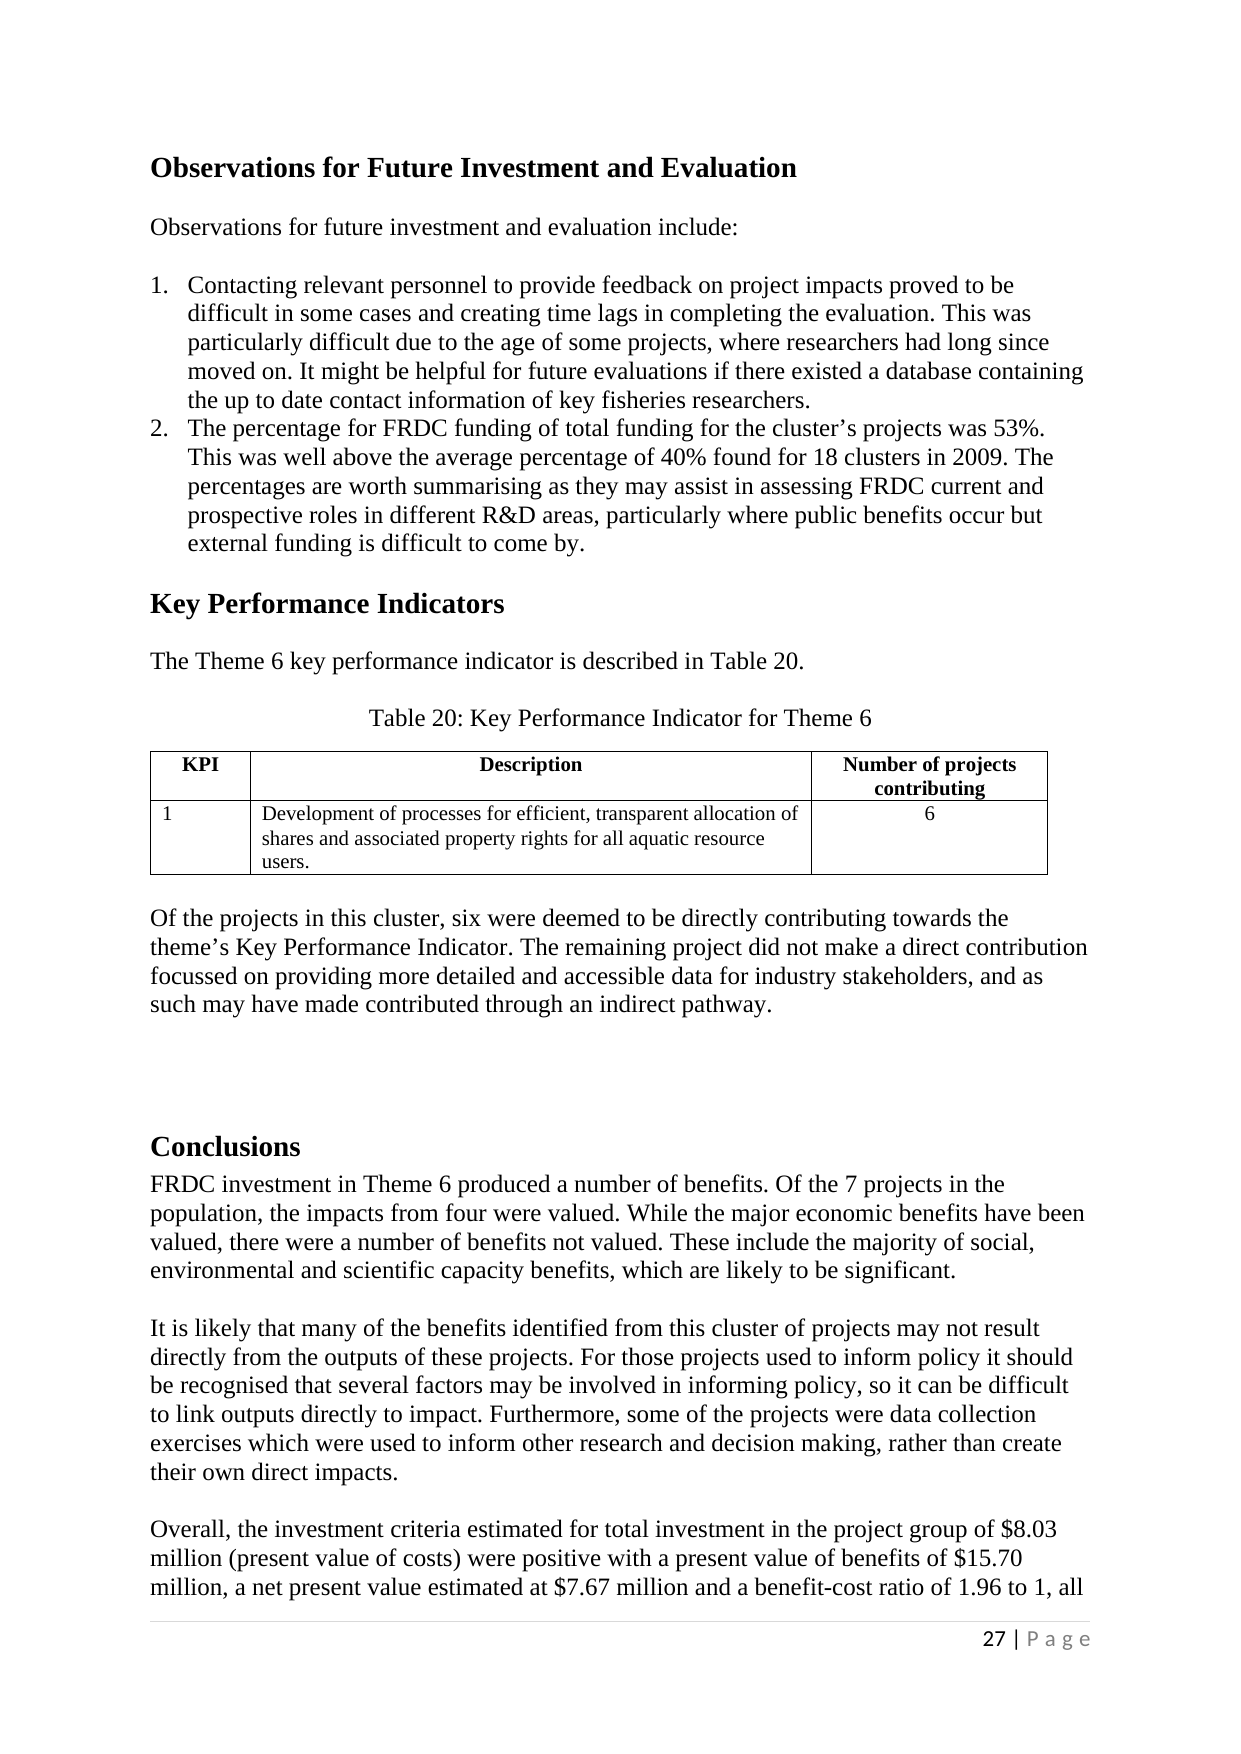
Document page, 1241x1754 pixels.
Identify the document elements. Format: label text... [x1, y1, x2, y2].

text The Theme 6 key performance indicator is described in Table 20. [150, 646, 1090, 675]
text Observations for Future Investment and Evaluation [150, 150, 1090, 183]
table_header Number of projects contributing [812, 752, 1047, 800]
text Key Performance Indicators [150, 586, 1090, 619]
table_cell 1 [151, 801, 250, 873]
text FRDC investment in Theme 6 produced a number of benefits. Of the 7 projects in the population, the impacts from four were valued. While the major economic benefits have been valued, there were a number of benefits not valued. These include the majority of social, environmental and scientific capacity benefits, which are likely to be significant. [150, 1169, 1090, 1284]
table_header KPI [151, 752, 250, 800]
table_cell Development of processes for efficient, transparent allocation of shares and associated property rights for all aquatic resource users. [251, 801, 811, 873]
list The percentage for FRDC funding of total funding for the cluster’s projects was 53%. This was well above the average percentage of 40% found for 18 clusters in 2009. The percentages are worth summarising as they may assist in assessing FRDC current and prospective roles in different R&D areas, particularly where public benefits occur but external funding is difficult to come by. [150, 413, 1090, 557]
text Observations for future investment and evaluation include: [150, 212, 1090, 241]
text Of the projects in this cluster, six were deemed to be directly contributing towards the theme’s Key Performance Indicator. The remaining project did not make a direct contribution focussed on providing more detailed and accessible data for industry stakeholders, and as such may have made contributed through an indirect pathway. [150, 903, 1090, 1018]
list Contacting relevant personnel to provide feedback on project impacts proved to be difficult in some cases and creating time lags in completing the evaluation. This was particularly difficult due to the age of some projects, where researchers had long since moved on. It might be helpful for future evaluations if there existed a database containing the up to date contact information of key fisheries researchers. [150, 270, 1090, 413]
table_cell 6 [812, 801, 1047, 873]
table_header Description [251, 752, 811, 800]
text Conclusions [150, 1129, 1090, 1163]
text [150, 1514, 1090, 1601]
text Table 20: Key Performance Indicator for Theme 6 [150, 703, 1090, 732]
text It is likely that many of the benefits identified from this cluster of projects may not result directly from the outputs of these projects. For those projects used to inform policy it should be recognised that several factors may be involved in informing policy, so it can be difficult to link outputs directly to impact. Furthermore, some of the projects were data collection exercises which were used to inform other research and decision making, rather than create their own direct impacts. [150, 1313, 1090, 1486]
